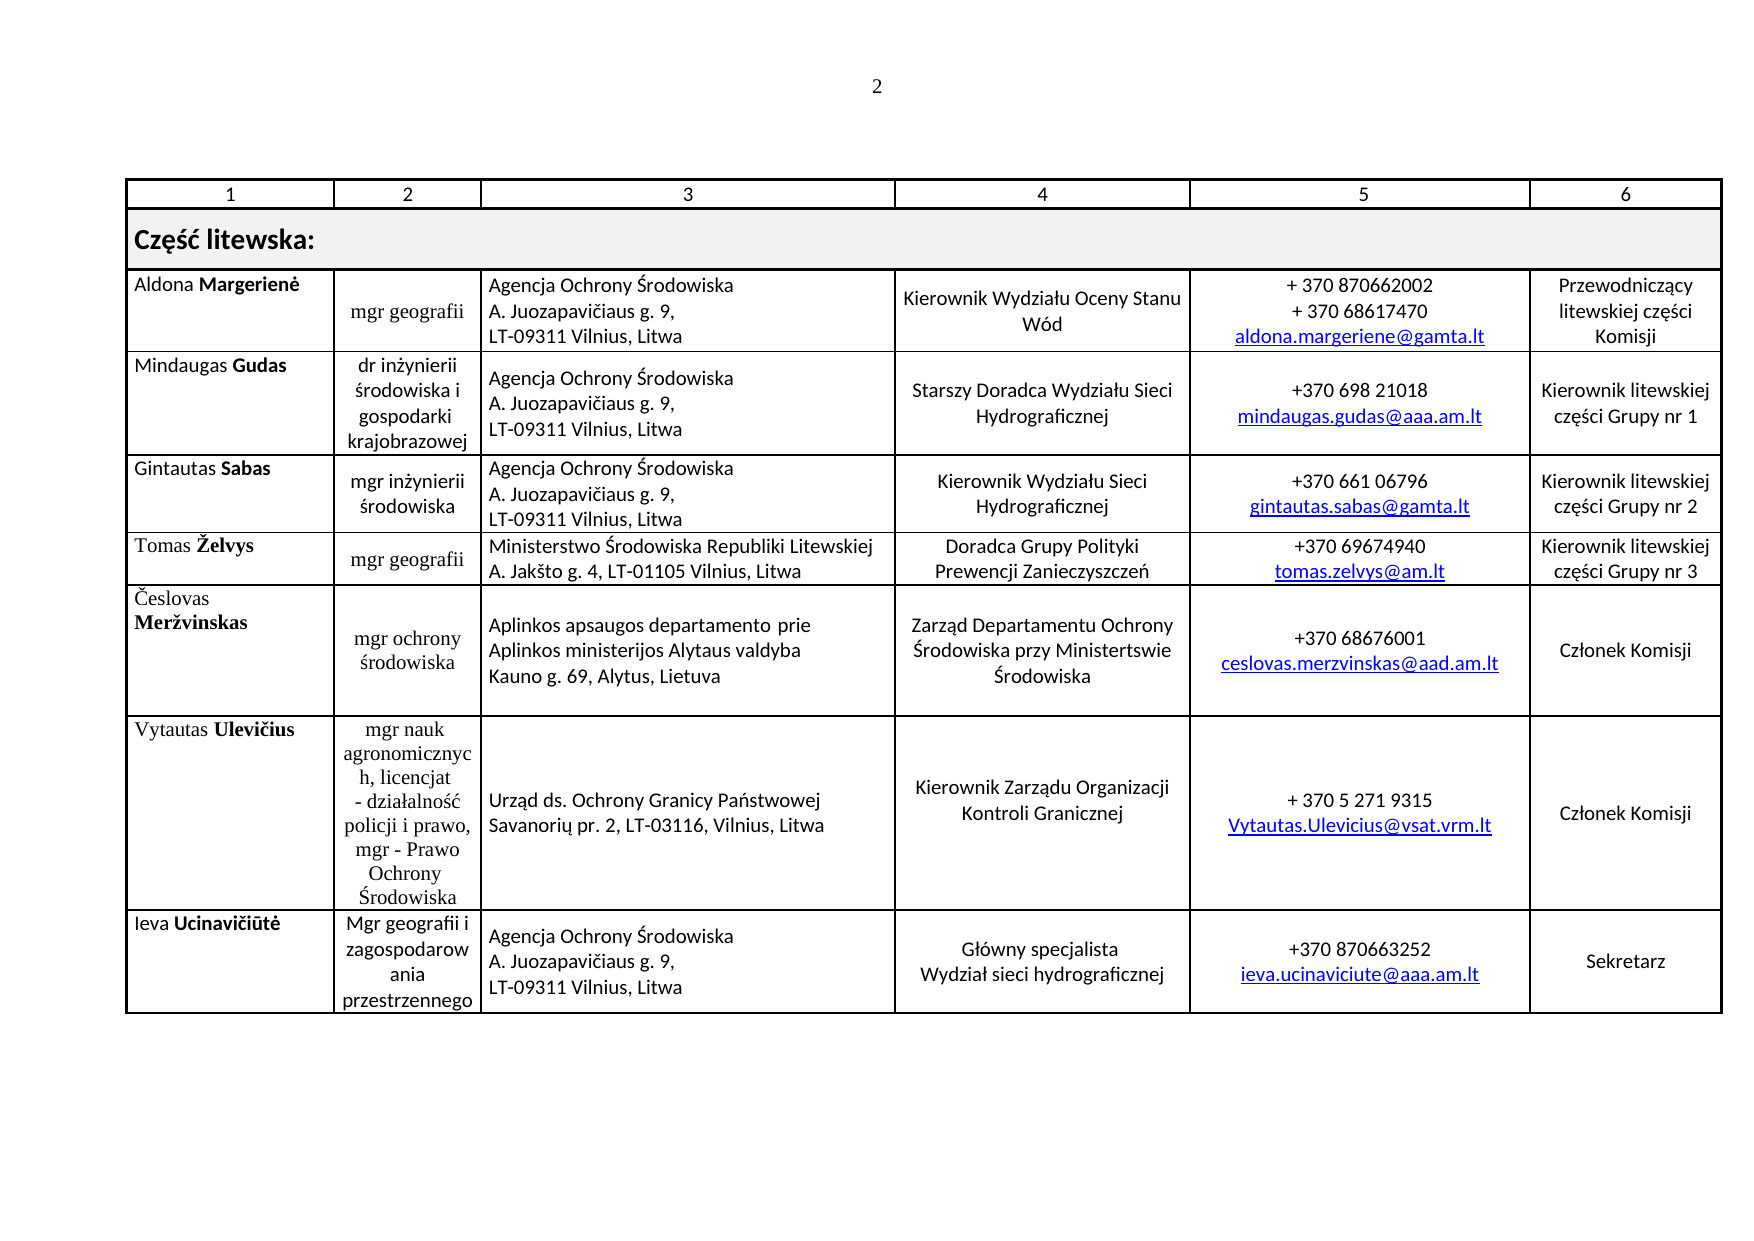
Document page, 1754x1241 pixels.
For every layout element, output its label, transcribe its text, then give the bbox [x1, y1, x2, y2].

table_cell dr inżynierii środowiska i gospodarki krajobrazowej [335, 352, 480, 454]
table_cell Główny specjalista Wydział sieci hydrograficznej [896, 911, 1189, 1012]
table_cell Mgr geografii i zagospodarowania przestrzennego [335, 911, 480, 1012]
table_cell Doradca Grupy Polityki Prewencji Zanieczyszczeń [896, 533, 1189, 584]
table_cell Starszy Doradca Wydziału Sieci Hydrograficznej [896, 352, 1189, 454]
table_cell Część litewska: [128, 210, 1720, 268]
table_header 2 [335, 181, 480, 207]
table_cell +370 870663252 ieva.ucinaviciute@aaa.am.lt [1191, 911, 1529, 1012]
table_cell +370 69674940 tomas.zelvys@am.lt [1191, 533, 1529, 584]
table_cell Kierownik Wydziału Sieci Hydrograficznej [896, 456, 1189, 532]
table_header 3 [482, 181, 894, 207]
table_cell mgr nauk agronomicznych, licencjat - działalność policji i prawo, mgr - Prawo Ochrony Środowiska [335, 717, 480, 909]
table_cell Ministerstwo Środowiska Republiki Litewskiej A. Jakšto g. 4, LT-01105 Vilnius, Litwa [482, 533, 894, 584]
table_cell Vytautas Ulevičius [128, 717, 333, 909]
table_cell Urząd ds. Ochrony Granicy Państwowej Savanorių pr. 2, LT-03116, Vilnius, Litwa [482, 717, 894, 909]
table_cell +370 661 06796 gintautas.sabas@gamta.lt [1191, 456, 1529, 532]
table_cell + 370 5 271 9315 Vytautas.Ulevicius@vsat.vrm.lt [1191, 717, 1529, 909]
table_header 4 [896, 181, 1189, 207]
table_cell Zarząd Departamentu Ochrony Środowiska przy Ministertswie Środowiska [896, 586, 1189, 715]
table_cell Agencja Ochrony Środowiska A. Juozapavičiaus g. 9, LT-09311 Vilnius, Litwa [482, 352, 894, 454]
table_cell Kierownik Wydziału Oceny Stanu Wód [896, 271, 1189, 351]
table_cell Kierownik litewskiej części Grupy nr 1 [1531, 352, 1720, 454]
table_cell Ieva Ucinavičiūtė [128, 911, 333, 1012]
table_cell +370 68676001 ceslovas.merzvinskas@aad.am.lt [1191, 586, 1529, 715]
table_cell Sekretarz [1531, 911, 1720, 1012]
table_cell mgr inżynierii środowiska [335, 456, 480, 532]
table_cell Kierownik Zarządu Organizacji Kontroli Granicznej [896, 717, 1189, 909]
table_cell mgr ochrony środowiska [335, 586, 480, 715]
table_cell + 370 870662002 + 370 68617470 aldona.margeriene@gamta.lt [1191, 271, 1529, 351]
table_cell Agencja Ochrony Środowiska A. Juozapavičiaus g. 9, LT-09311 Vilnius, Litwa [482, 911, 894, 1012]
table_cell Członek Komisji [1531, 717, 1720, 909]
table_cell Česlovas Meržvinskas [128, 586, 333, 715]
table_cell Gintautas Sabas [128, 456, 333, 532]
table_cell mgr geografii [335, 271, 480, 351]
table_header 1 [128, 181, 333, 207]
table_cell Kierownik litewskiej części Grupy nr 2 [1531, 456, 1720, 532]
table_header 5 [1191, 181, 1529, 207]
table_header 6 [1531, 181, 1720, 207]
table_cell mgr geografii [335, 533, 480, 584]
table_cell Agencja Ochrony Środowiska A. Juozapavičiaus g. 9, LT-09311 Vilnius, Litwa [482, 271, 894, 351]
table_cell Aldona Margerienė [128, 271, 333, 351]
table_cell Kierownik litewskiej części Grupy nr 3 [1531, 533, 1720, 584]
table_cell Tomas Želvys [128, 533, 333, 584]
table_cell Członek Komisji [1531, 586, 1720, 715]
table_cell Aplinkos apsaugos departamento prie Aplinkos ministerijos Alytaus valdyba Kauno g. 69, Alytus, Lietuva [482, 586, 894, 715]
table_cell Mindaugas Gudas [128, 352, 333, 454]
table_cell Agencja Ochrony Środowiska A. Juozapavičiaus g. 9, LT-09311 Vilnius, Litwa [482, 456, 894, 532]
table_cell +370 698 21018 mindaugas.gudas@aaa.am.lt [1191, 352, 1529, 454]
table_cell Przewodniczący litewskiej części Komisji [1531, 271, 1720, 351]
